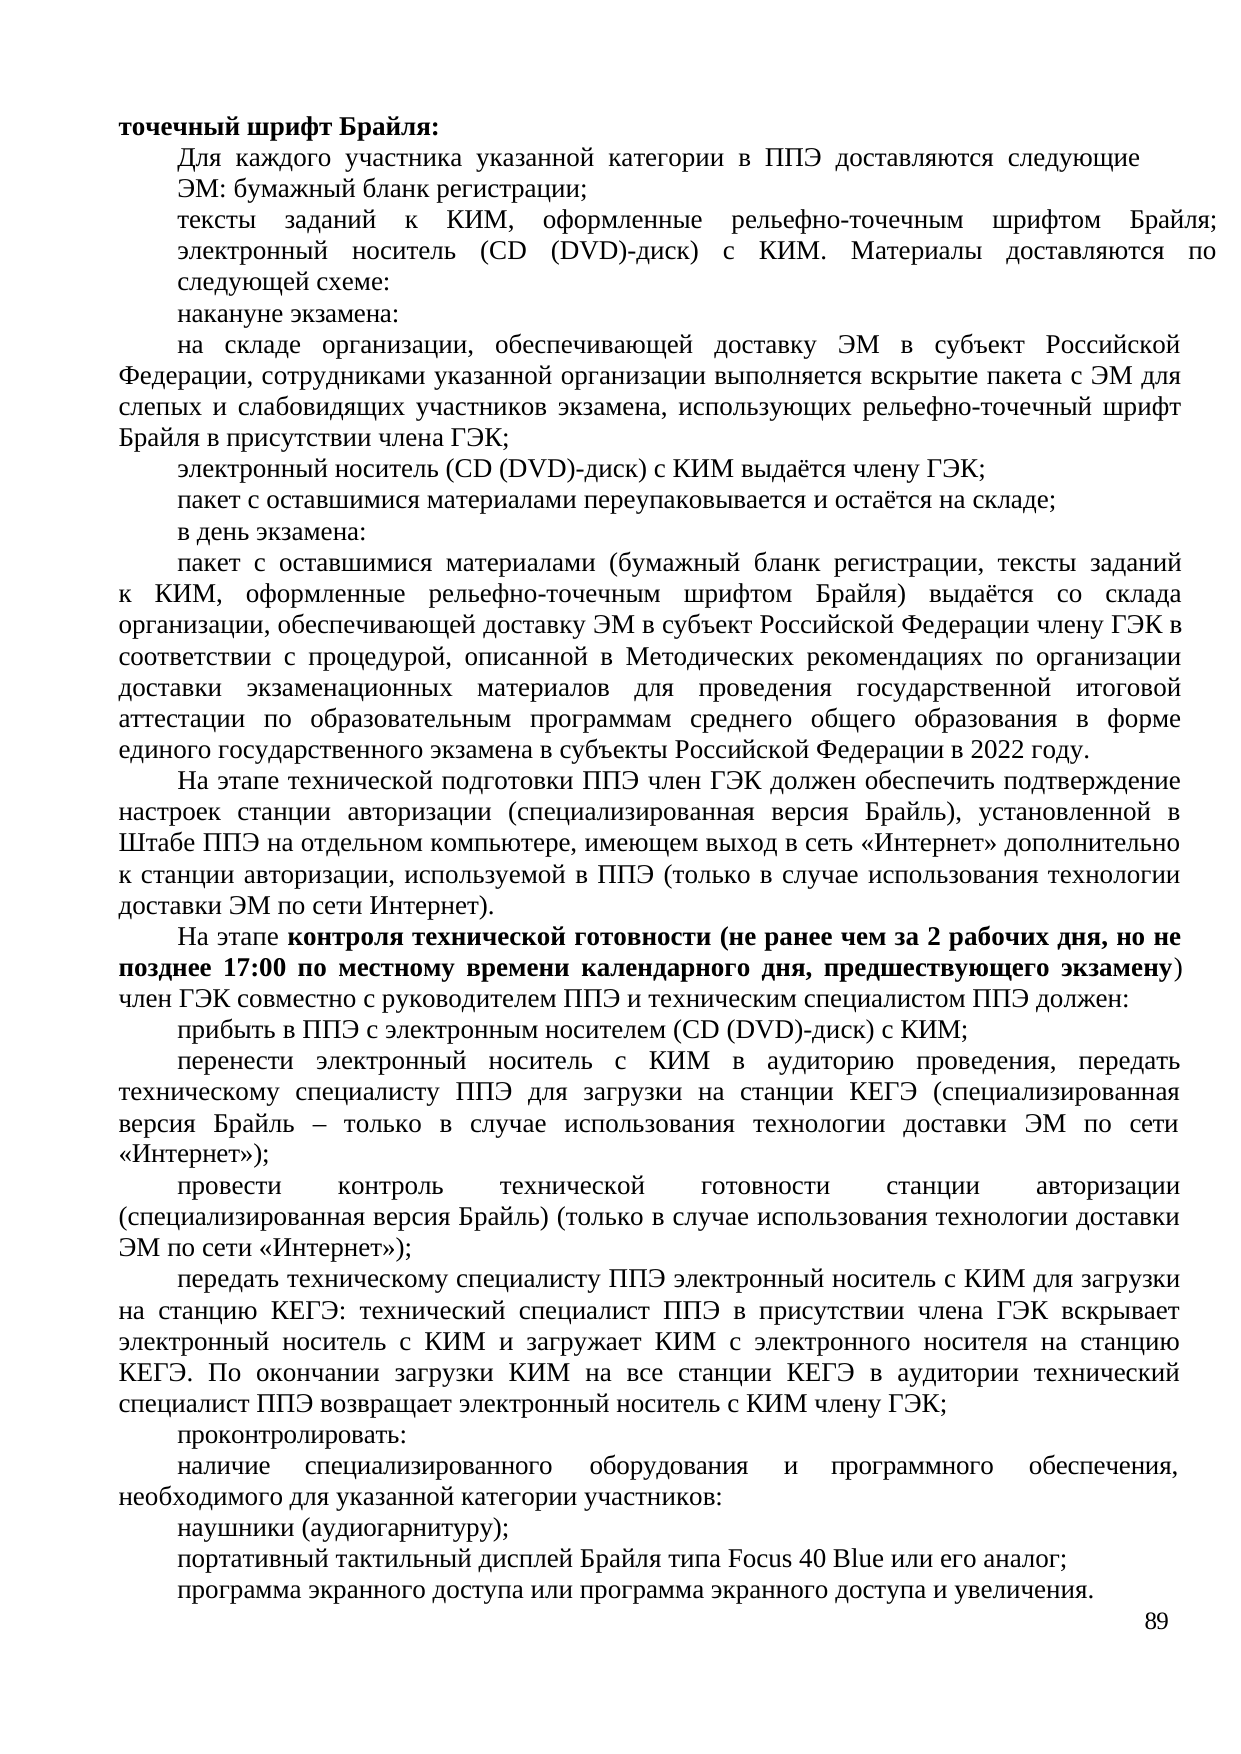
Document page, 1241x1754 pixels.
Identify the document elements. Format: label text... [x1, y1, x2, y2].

text передать техническому специалисту ППЭ электронный носитель с КИМ для загрузки на станцию КЕГЭ: технический специалист ППЭ в присутствии члена ГЭК вскрывает электронный носитель с КИМ и загружает КИМ с электронного носителя на станцию КЕГЭ. По окончании загрузки КИМ на все станции КЕГЭ в аудитории технический специалист ППЭ возвращает электронный носитель с КИМ члену ГЭК; [118, 1263, 1182, 1418]
text перенести электронный носитель с КИМ в аудиторию проведения, передать техническому специалисту ППЭ для загрузки на станции КЕГЭ (специализированная версия Брайль – только в случае использования технологии доставки ЭМ по сети [118, 1044, 1182, 1138]
text наличие специализированного оборудования и программного обеспечения, необходимого для указанной категории участников: [118, 1450, 1181, 1511]
text «Интернет»); [118, 1138, 1217, 1169]
text прибыть в ППЭ с электронным носителем (CD (DVD)-диск) c КИМ; [177, 1013, 1217, 1044]
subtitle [118, 110, 1183, 142]
text проконтролировать: [177, 1418, 1217, 1449]
text пакет с оставшимися материалами (бумажный бланк регистрации, тексты заданий к КИМ, оформленные рельефно-точечным шрифтом Брайля) выдаётся со склада организации, обеспечивающей доставку ЭМ в субъект Российской Федерации члену ГЭК в соответствии с процедурой, описанной в Методических рекомендациях по организации доставки экзаменационных материалов для проведения государственной итоговой аттестации по образовательным программам среднего общего образования в форме единого государственного экзамена в субъекты Российской Федерации в 2022 году. [118, 546, 1182, 764]
text Для каждого участника указанной категории в ППЭ доставляются следующие ЭМ: бумажный бланк регистрации; [177, 142, 1140, 203]
text На этапе контроля технической готовности (не ранее чем за 2 рабочих дня, но не позднее 17:00 по местному времени календарного дня, предшествующего экзамену) член ГЭК совместно с руководителем ППЭ и техническим специалистом ППЭ должен: [118, 920, 1182, 1013]
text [177, 1542, 1181, 1605]
text провести контроль технической готовности станции авторизации (специализированная версия Брайль) (только в случае использования технологии доставки ЭМ по сети «Интернет»); [118, 1169, 1181, 1262]
text накануне экзамена: [177, 297, 1217, 328]
text наушники (аудиогарнитуру); [177, 1511, 1217, 1542]
text На этапе технической подготовки ППЭ член ГЭК должен обеспечить подтверждение настроек станции авторизации (специализированная версия Брайль), установленной в Штабе ППЭ на отдельном компьютере, имеющем выход в сеть «Интернет» дополнительно к станции авторизации, используемой в ППЭ (только в случае использования технологии доставки ЭМ по сети Интернет). [118, 764, 1182, 920]
text на складе организации, обеспечивающей доставку ЭМ в субъект Российской Федерации, сотрудниками указанной организации выполняется вскрытие пакета с ЭМ для слепых и слабовидящих участников экзамена, использующих рельефно-точечный шрифт Брайля в присутствии члена ГЭК; [118, 328, 1182, 452]
text электронный носитель (CD (DVD)-диск) c КИМ выдаётся члену ГЭК; пакет с оставшимися материалами переупаковывается и остаётся на складе; в день экзамена: [177, 452, 1056, 546]
text тексты заданий к КИМ, оформленные рельефно-точечным шрифтом Брайля; электронный носитель (CD (DVD)-диск) c КИМ. Материалы доставляются по следующей схеме: [177, 203, 1217, 297]
